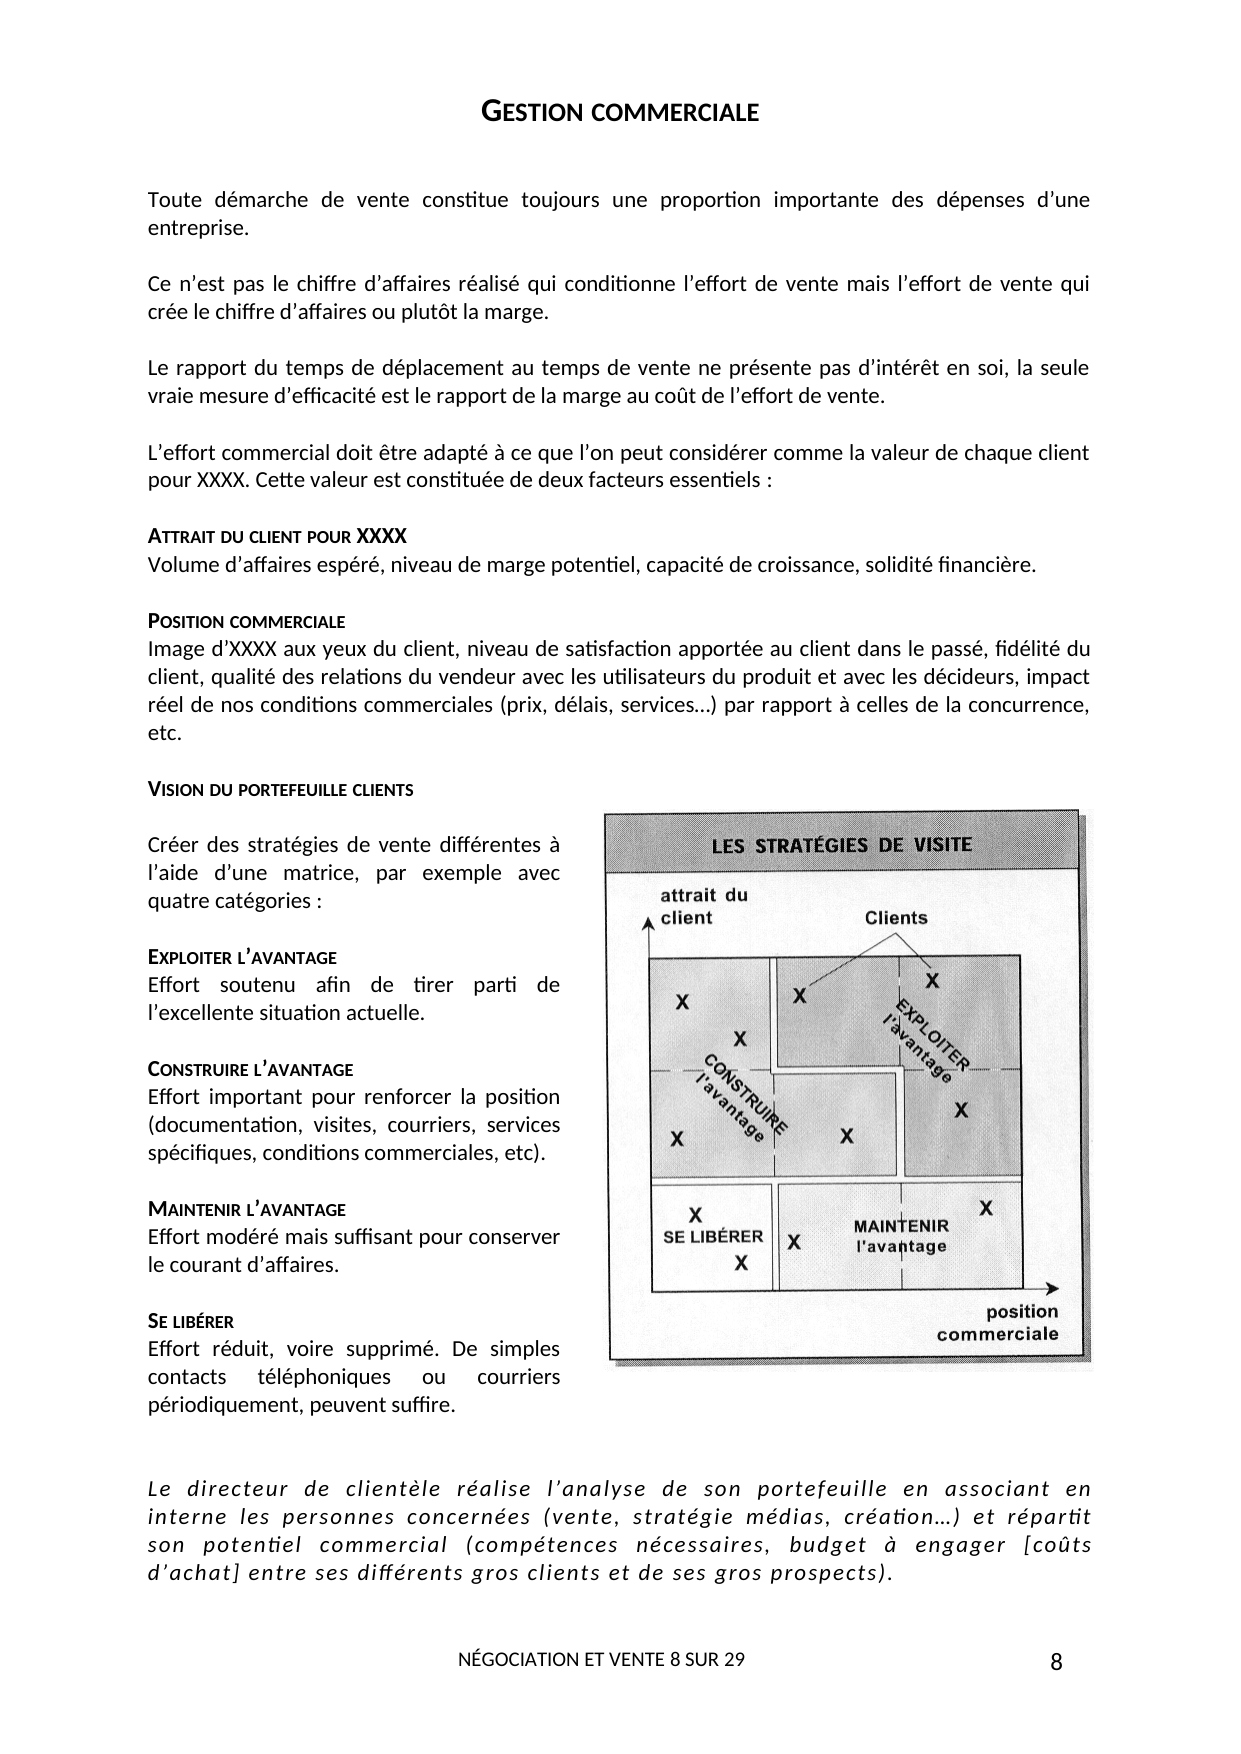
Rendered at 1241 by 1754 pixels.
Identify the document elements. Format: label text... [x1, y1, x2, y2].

text Effort modéré mais suffisant pour conserver le courant d’affaires. [148, 1222, 561, 1278]
text Construire l’avantage [148, 1054, 561, 1082]
text Effort soutenu afin de tirer parti de l’excellente situation actuelle. [148, 970, 561, 1026]
subtitle Attrait du client pour XXXX [148, 522, 1092, 550]
picture [602, 809, 1094, 1372]
text Volume d’affaires espéré, niveau de marge potentiel, capacité de croissance, solidité financière. [148, 550, 1092, 578]
text Le rapport du temps de déplacement au temps de vente ne présente pas d’intérêt en soi, la seule vraie mesure d’efficacité est le rapport de la marge au coût de l’effort de vente. [148, 353, 1092, 409]
text Ce n’est pas le chiffre d’affaires réalisé qui conditionne l’effort de vente mais l’effort de vente qui crée le chiffre d’affaires ou plutôt la marge. [148, 269, 1092, 326]
text Toute démarche de vente constitue toujours une proportion importante des dépenses d’une entreprise. [148, 185, 1092, 241]
text Créer des stratégies de vente différentes à l’aide d’une matrice, par exemple avec quatre catégories : [148, 830, 561, 914]
text Le directeur de clientèle réalise l’analyse de son portefeuille en associant en interne les personnes concernées (vente, stratégie médias, création…) et répartit son potentiel commercial (compétences nécessaires, budget à engager [coûts d’achat] entre ses différents gros clients et de ses gros prospects). [148, 1474, 1092, 1586]
text Image d’XXXX aux yeux du client, niveau de satisfaction apportée au client dans le passé, fidélité du client, qualité des relations du vendeur avec les utilisateurs du produit et avec les décideurs, impact réel de nos conditions commerciales (prix, délais, services…) par rapport à celles de la concurrence, etc. [148, 634, 1092, 746]
text Effort important pour renforcer la position (documentation, visites, courriers, services spécifiques, conditions commerciales, etc). [148, 1082, 561, 1166]
text Exploiter l’avantage [148, 942, 561, 970]
text Maintenir l’avantage [148, 1194, 561, 1222]
text Effort réduit, voire supprimé. De simples contacts téléphoniques ou courriers périodiquement, peuvent suffire. [148, 1334, 561, 1418]
text Vision du portefeuille clients [148, 774, 1092, 802]
text Position commerciale [148, 606, 1092, 634]
text Se libérer [148, 1306, 561, 1334]
text L’effort commercial doit être adapté à ce que l’on peut considérer comme la valeur de chaque client pour XXXX. Cette valeur est constituée de deux facteurs essentiels : [148, 438, 1092, 494]
title Gestion commerciale [148, 89, 1092, 129]
